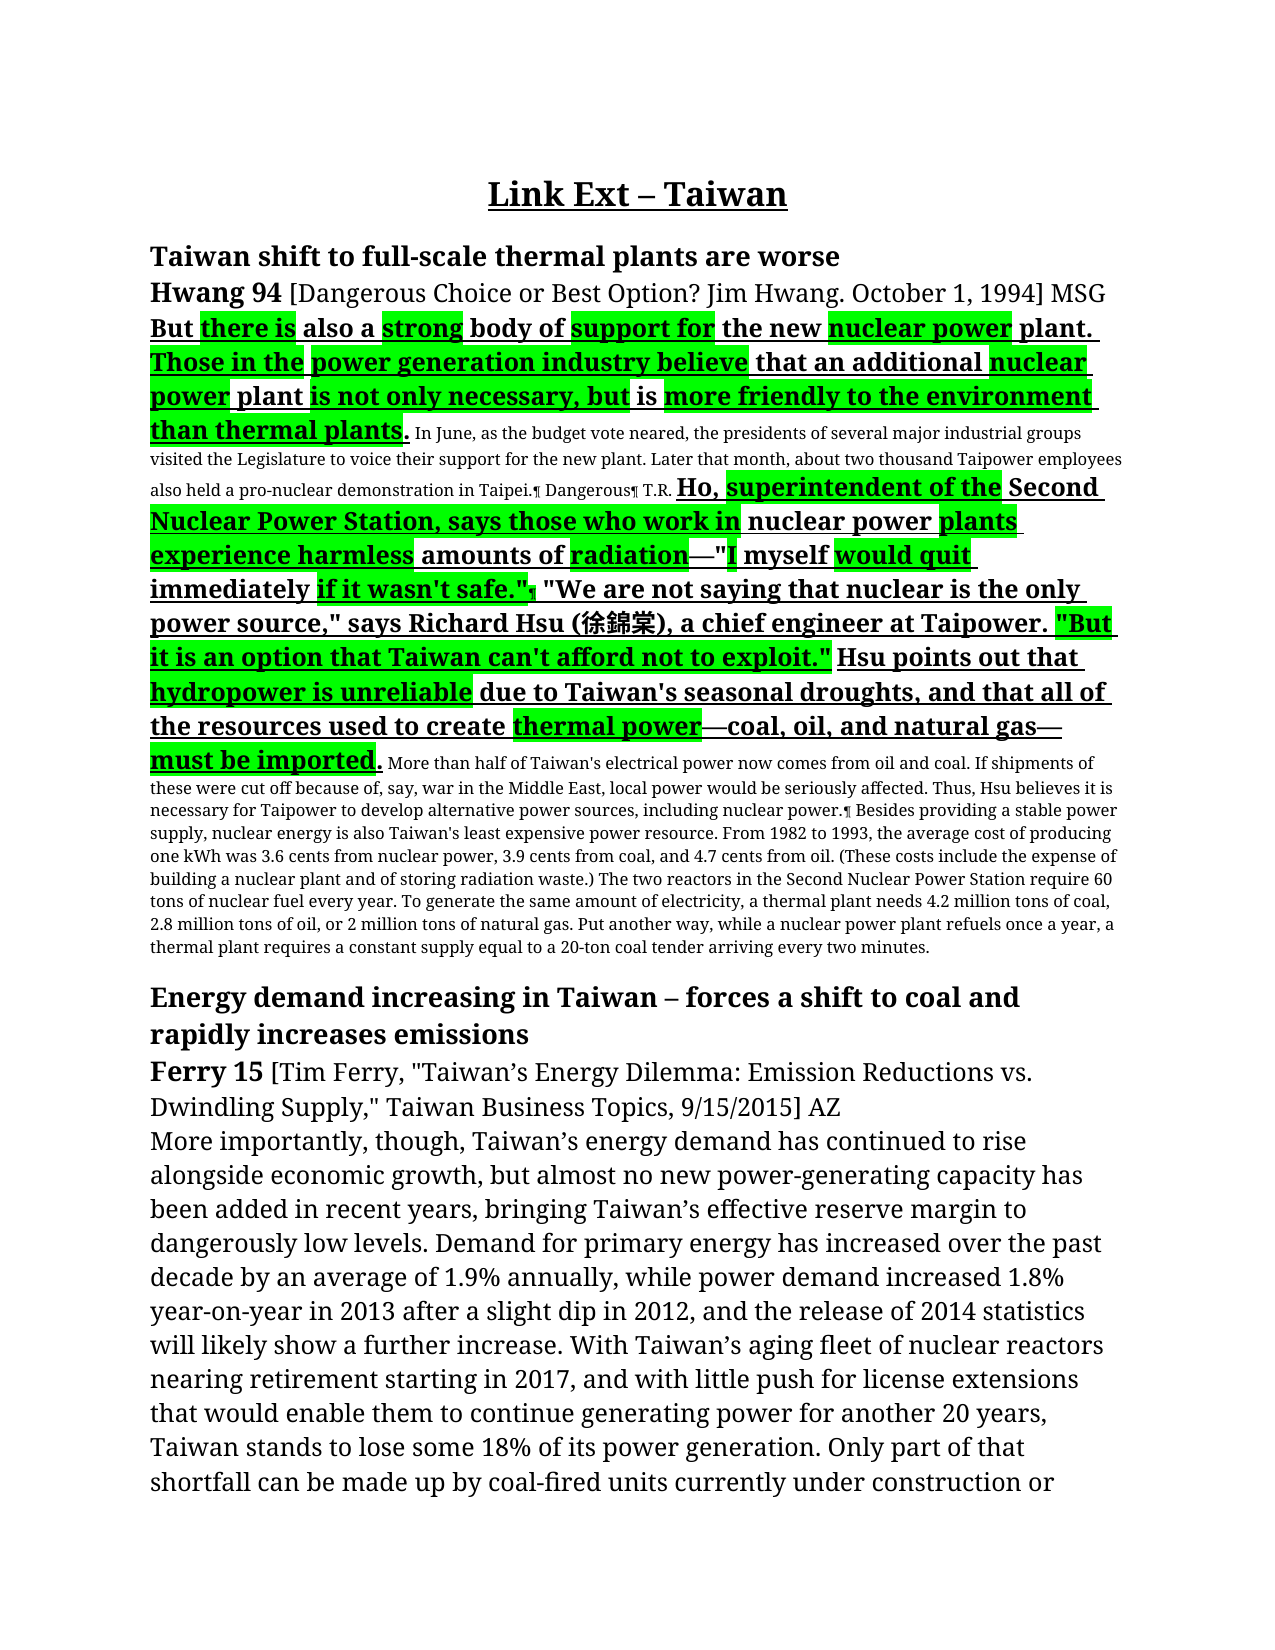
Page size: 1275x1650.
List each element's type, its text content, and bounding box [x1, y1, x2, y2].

subtitle Taiwan shift to full-scale thermal plants are worse [150, 237, 1125, 274]
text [150, 1123, 1125, 1498]
text Hwang 94 [Dangerous Choice or Best Option? Jim Hwang. October 1, 1994] MSG [150, 274, 1125, 311]
text But there is also a strong body of support for the new nuclear power plant. Those in the power generation industry believe that an additional nuclear power plant is not only necessary, but is more friendly to the environment than thermal plants. In June, as the budget vote neared, the presidents of several major industrial groups visited the Legislature to voice their support for the new plant. Later that month, about two thousand Taipower employees also held a pro-nuclear demonstration in Taipei.¶ Dangerous¶ T.R. Ho, superintendent of the Second Nuclear Power Station, says those who work in nuclear power plants experience harmless amounts of radiation—"I myself would quit immediately if it wasn't safe."¶ "We are not saying that nuclear is the only power source," says Richard Hsu (徐錦棠), a chief engineer at Taipower. "But it is an option that Taiwan can't afford not to exploit." Hsu points out that hydropower is unreliable due to Taiwan's seasonal droughts, and that all of the resources used to create thermal power—coal, oil, and natural gas—must be imported. More than half of Taiwan's electrical power now comes from oil and coal. If shipments of these were cut off because of, say, war in the Middle East, local power would be seriously affected. Thus, Hsu believes it is necessary for Taipower to develop alternative power sources, including nuclear power.¶ Besides providing a stable power supply, nuclear energy is also Taiwan's least expensive power resource. From 1982 to 1993, the average cost of producing one kWh was 3.6 cents from nuclear power, 3.9 cents from coal, and 4.7 cents from oil. (These costs include the expense of building a nuclear plant and of storing radiation waste.) The two reactors in the Second Nuclear Power Station require 60 tons of nuclear fuel every year. To generate the same amount of electricity, a thermal plant needs 4.2 million tons of coal, 2.8 million tons of oil, or 2 million tons of natural gas. Put another way, while a nuclear power plant refuels once a year, a thermal plant requires a constant supply equal to a 20-ton coal tender arriving every two minutes. [150, 311, 1125, 958]
subtitle Energy demand increasing in Taiwan – forces a shift to coal and rapidly increases emissions [150, 979, 1125, 1053]
subtitle Link Ext – Taiwan [150, 171, 1125, 216]
text Ferry 15 [Tim Ferry, "Taiwan’s Energy Dilemma: Emission Reductions vs. Dwindling Supply," Taiwan Business Topics, 9/15/2015] AZ [150, 1053, 1125, 1123]
